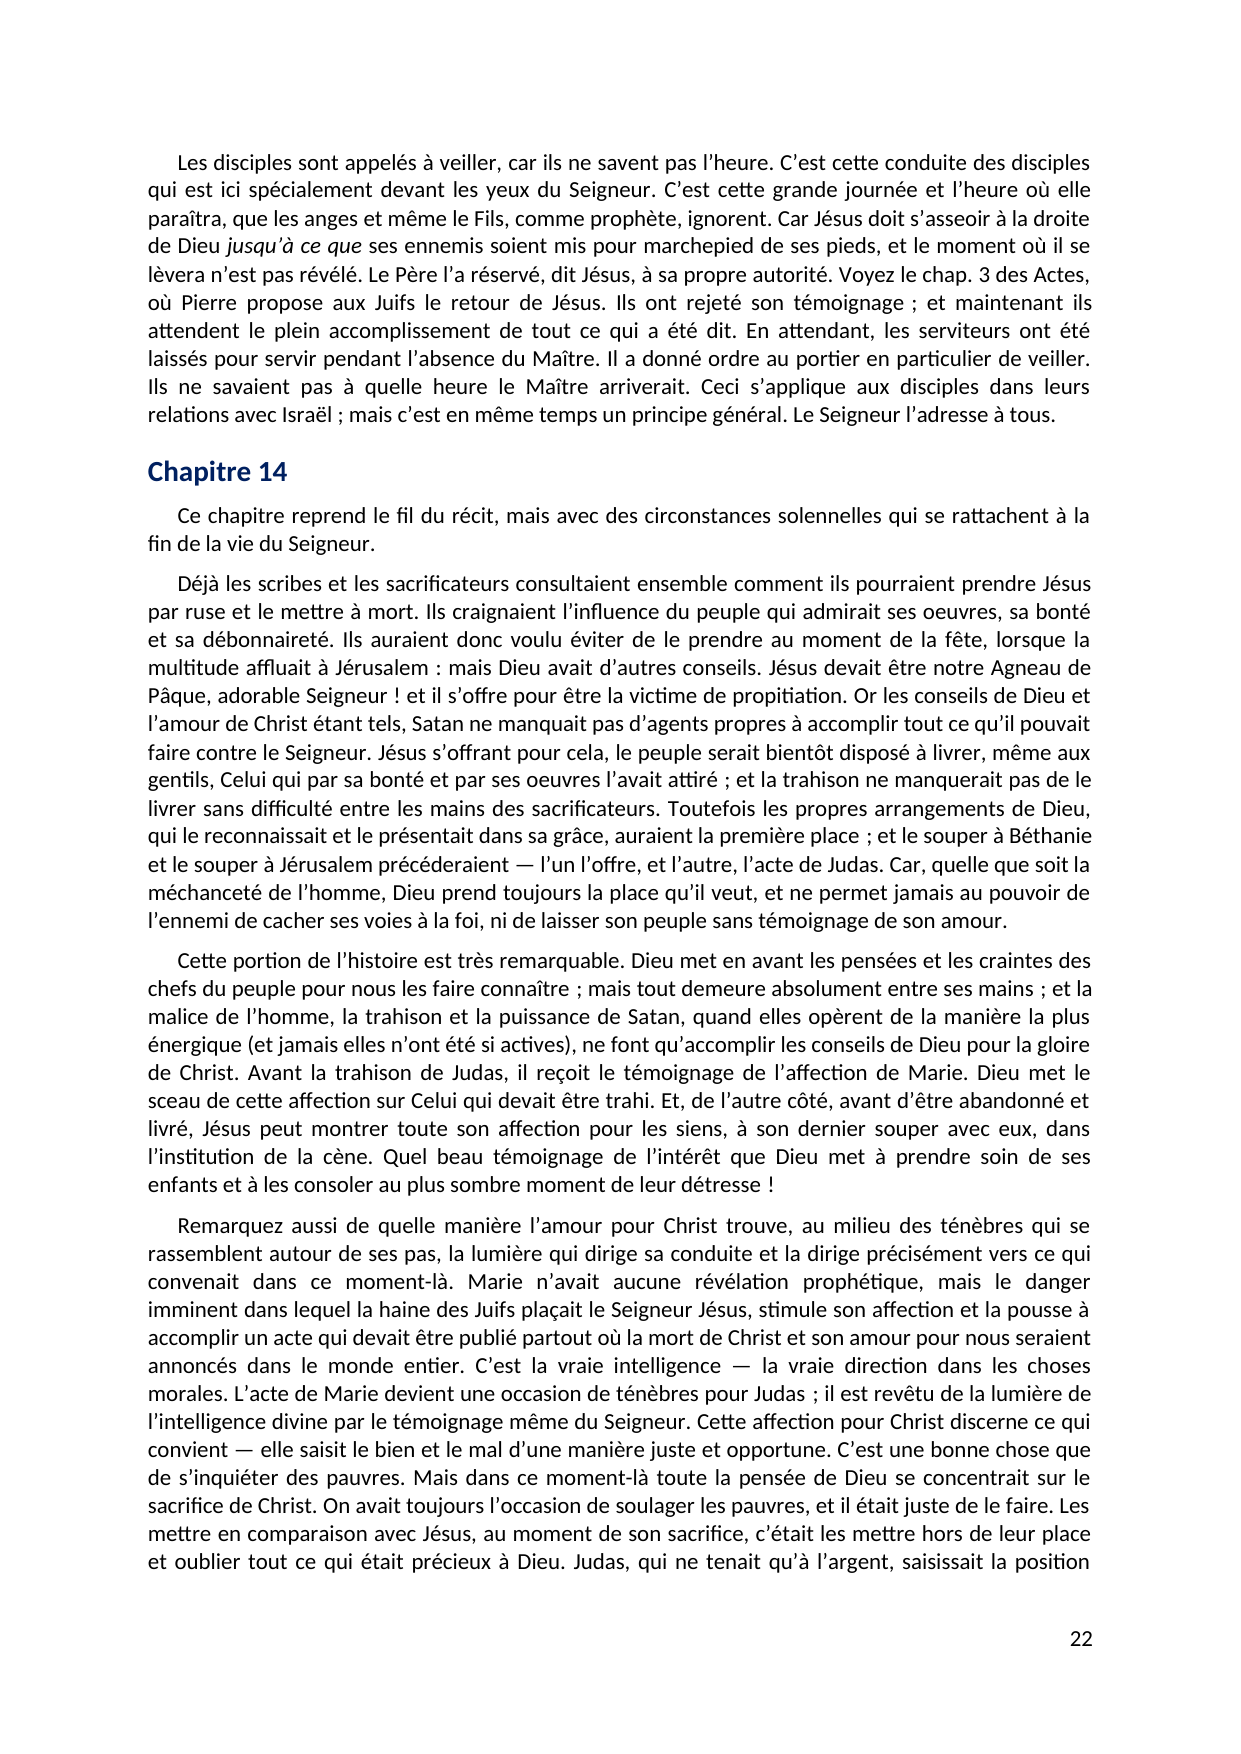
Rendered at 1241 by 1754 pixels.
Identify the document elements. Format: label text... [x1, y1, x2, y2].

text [148, 1211, 1093, 1575]
text Les disciples sont appelés à veiller, car ils ne savent pas l’heure. C’est cette conduite des disciples qui est ici spécialement devant les yeux du Seigneur. C’est cette grande journée et l’heure où elle paraîtra, que les anges et même le Fils, comme prophète, ignorent. Car Jésus doit s’asseoir à la droite de Dieu jusqu’à ce que ses ennemis soient mis pour marchepied de ses pieds, et le moment où il se lèvera n’est pas révélé. Le Père l’a réservé, dit Jésus, à sa propre autorité. Voyez le chap. 3 des Actes, où Pierre propose aux Juifs le retour de Jésus. Ils ont rejeté son témoignage ; et maintenant ils attendent le plein accomplissement de tout ce qui a été dit. En attendant, les serviteurs ont été laissés pour servir pendant l’absence du Maître. Il a donné ordre au portier en particulier de veiller. Ils ne savaient pas à quelle heure le Maître arriverait. Ceci s’applique aux disciples dans leurs relations avec Israël ; mais c’est en même temps un principe général. Le Seigneur l’adresse à tous. [148, 148, 1093, 428]
text Cette portion de l’histoire est très remarquable. Dieu met en avant les pensées et les craintes des chefs du peuple pour nous les faire connaître ; mais tout demeure absolument entre ses mains ; et la malice de l’homme, la trahison et la puissance de Satan, quand elles opèrent de la manière la plus énergique (et jamais elles n’ont été si actives), ne font qu’accomplir les conseils de Dieu pour la gloire de Christ. Avant la trahison de Judas, il reçoit le témoignage de l’affection de Marie. Dieu met le sceau de cette affection sur Celui qui devait être trahi. Et, de l’autre côté, avant d’être abandonné et livré, Jésus peut montrer toute son affection pour les siens, à son dernier souper avec eux, dans l’institution de la cène. Quel beau témoignage de l’intérêt que Dieu met à prendre soin de ses enfants et à les consoler au plus sombre moment de leur détresse ! [148, 946, 1093, 1198]
text Ce chapitre reprend le fil du récit, mais avec des circonstances solennelles qui se rattachent à la fin de la vie du Seigneur. [148, 501, 1093, 557]
text Déjà les scribes et les sacrificateurs consultaient ensemble comment ils pourraient prendre Jésus par ruse et le mettre à mort. Ils craignaient l’influence du peuple qui admirait ses oeuvres, sa bonté et sa débonnaireté. Ils auraient donc voulu éviter de le prendre au moment de la fête, lorsque la multitude affluait à Jérusalem : mais Dieu avait d’autres conseils. Jésus devait être notre Agneau de Pâque, adorable Seigneur ! et il s’offre pour être la victime de propitiation. Or les conseils de Dieu et l’amour de Christ étant tels, Satan ne manquait pas d’agents propres à accomplir tout ce qu’il pouvait faire contre le Seigneur. Jésus s’offrant pour cela, le peuple serait bientôt disposé à livrer, même aux gentils, Celui qui par sa bonté et par ses oeuvres l’avait attiré ; et la trahison ne manquerait pas de le livrer sans difficulté entre les mains des sacrificateurs. Toutefois les propres arrangements de Dieu, qui le reconnaissait et le présentait dans sa grâce, auraient la première place ; et le souper à Béthanie et le souper à Jérusalem précéderaient — l’un l’offre, et l’autre, l’acte de Judas. Car, quelle que soit la méchanceté de l’homme, Dieu prend toujours la place qu’il veut, et ne permet jamais au pouvoir de l’ennemi de cacher ses voies à la foi, ni de laisser son peuple sans témoignage de son amour. [148, 569, 1093, 934]
subtitle Chapitre 14 [148, 453, 1093, 488]
